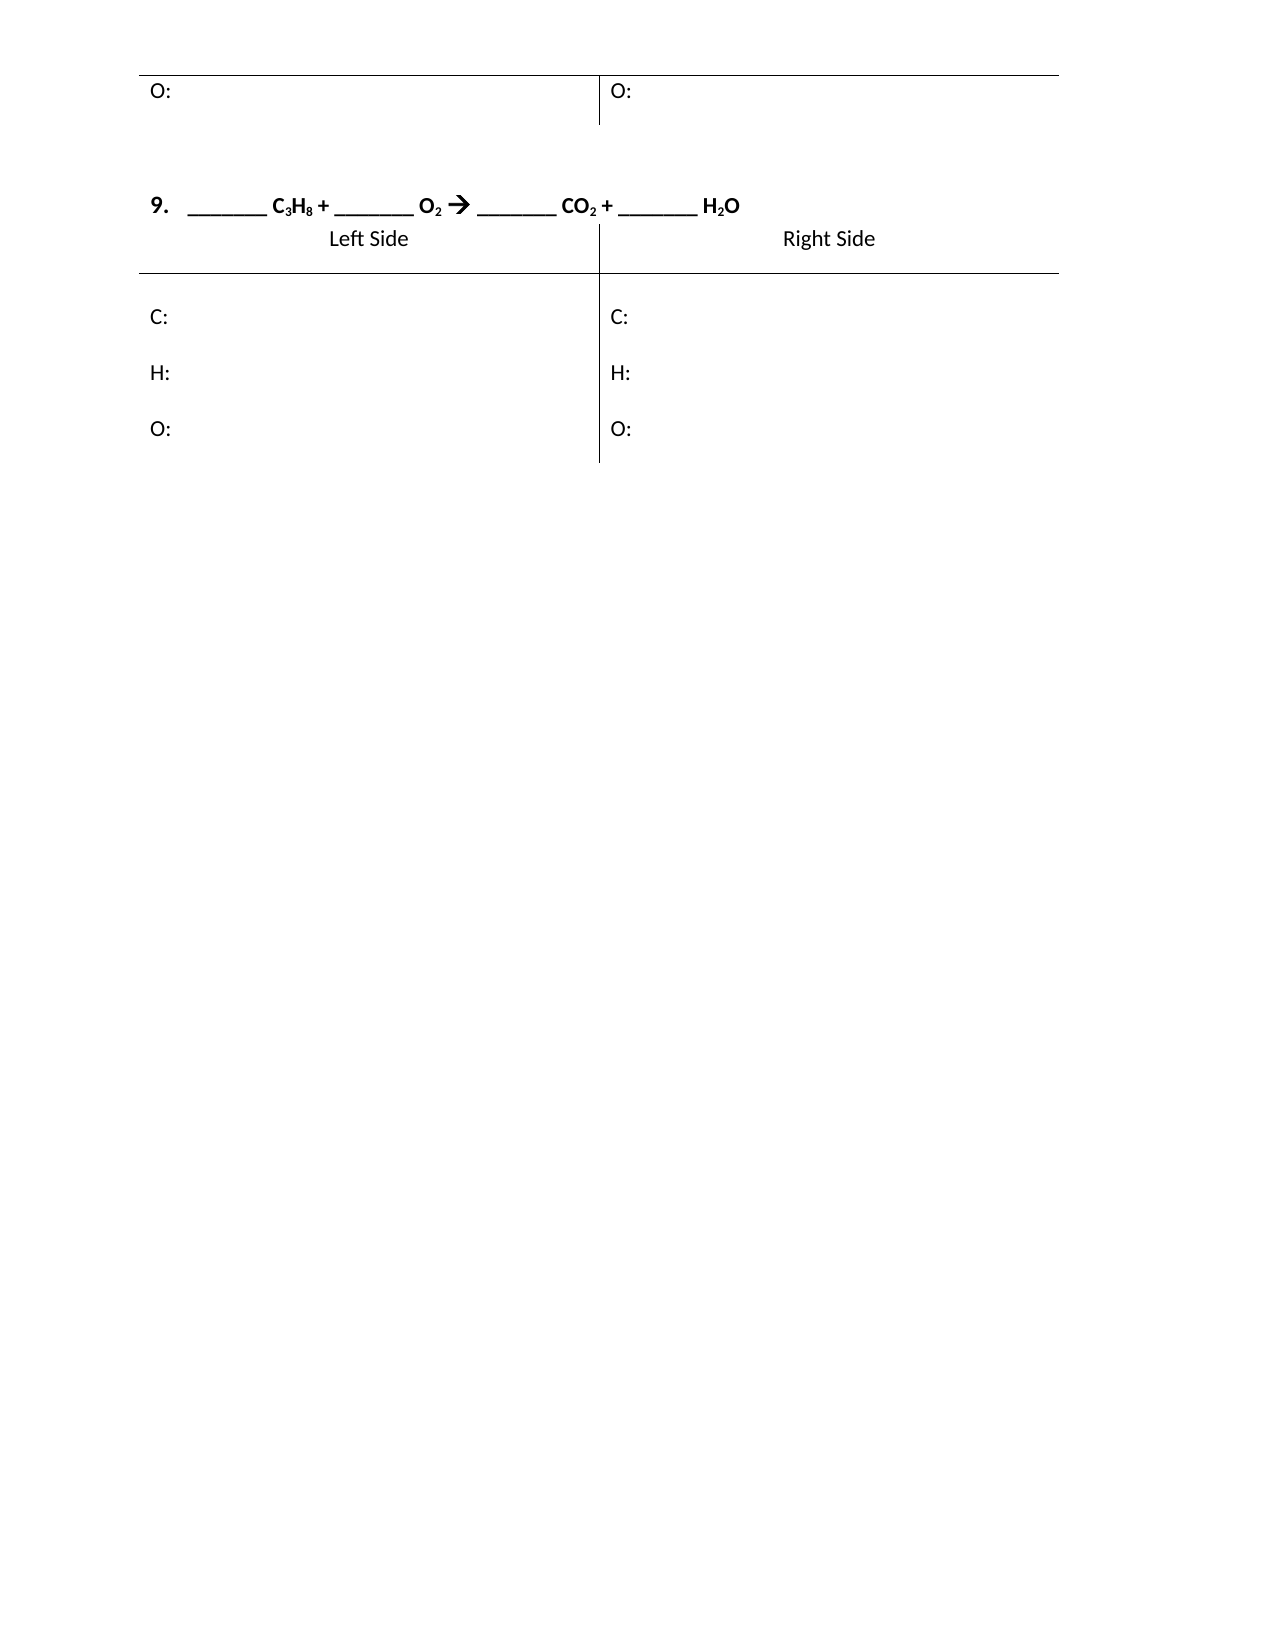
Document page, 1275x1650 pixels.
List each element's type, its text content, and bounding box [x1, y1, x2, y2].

list _______ C3H8 + _______ O2 _______ CO2 + _______ H2O [150, 189, 1125, 220]
table_cell C: H: O: [139, 274, 599, 463]
table_header Left Side [139, 224, 599, 273]
table_header Right Side [600, 224, 1059, 273]
table_cell H: C: O: [600, 76, 1059, 125]
table_cell H: C: O: [139, 76, 599, 125]
table_cell C: H: O: [600, 274, 1059, 463]
